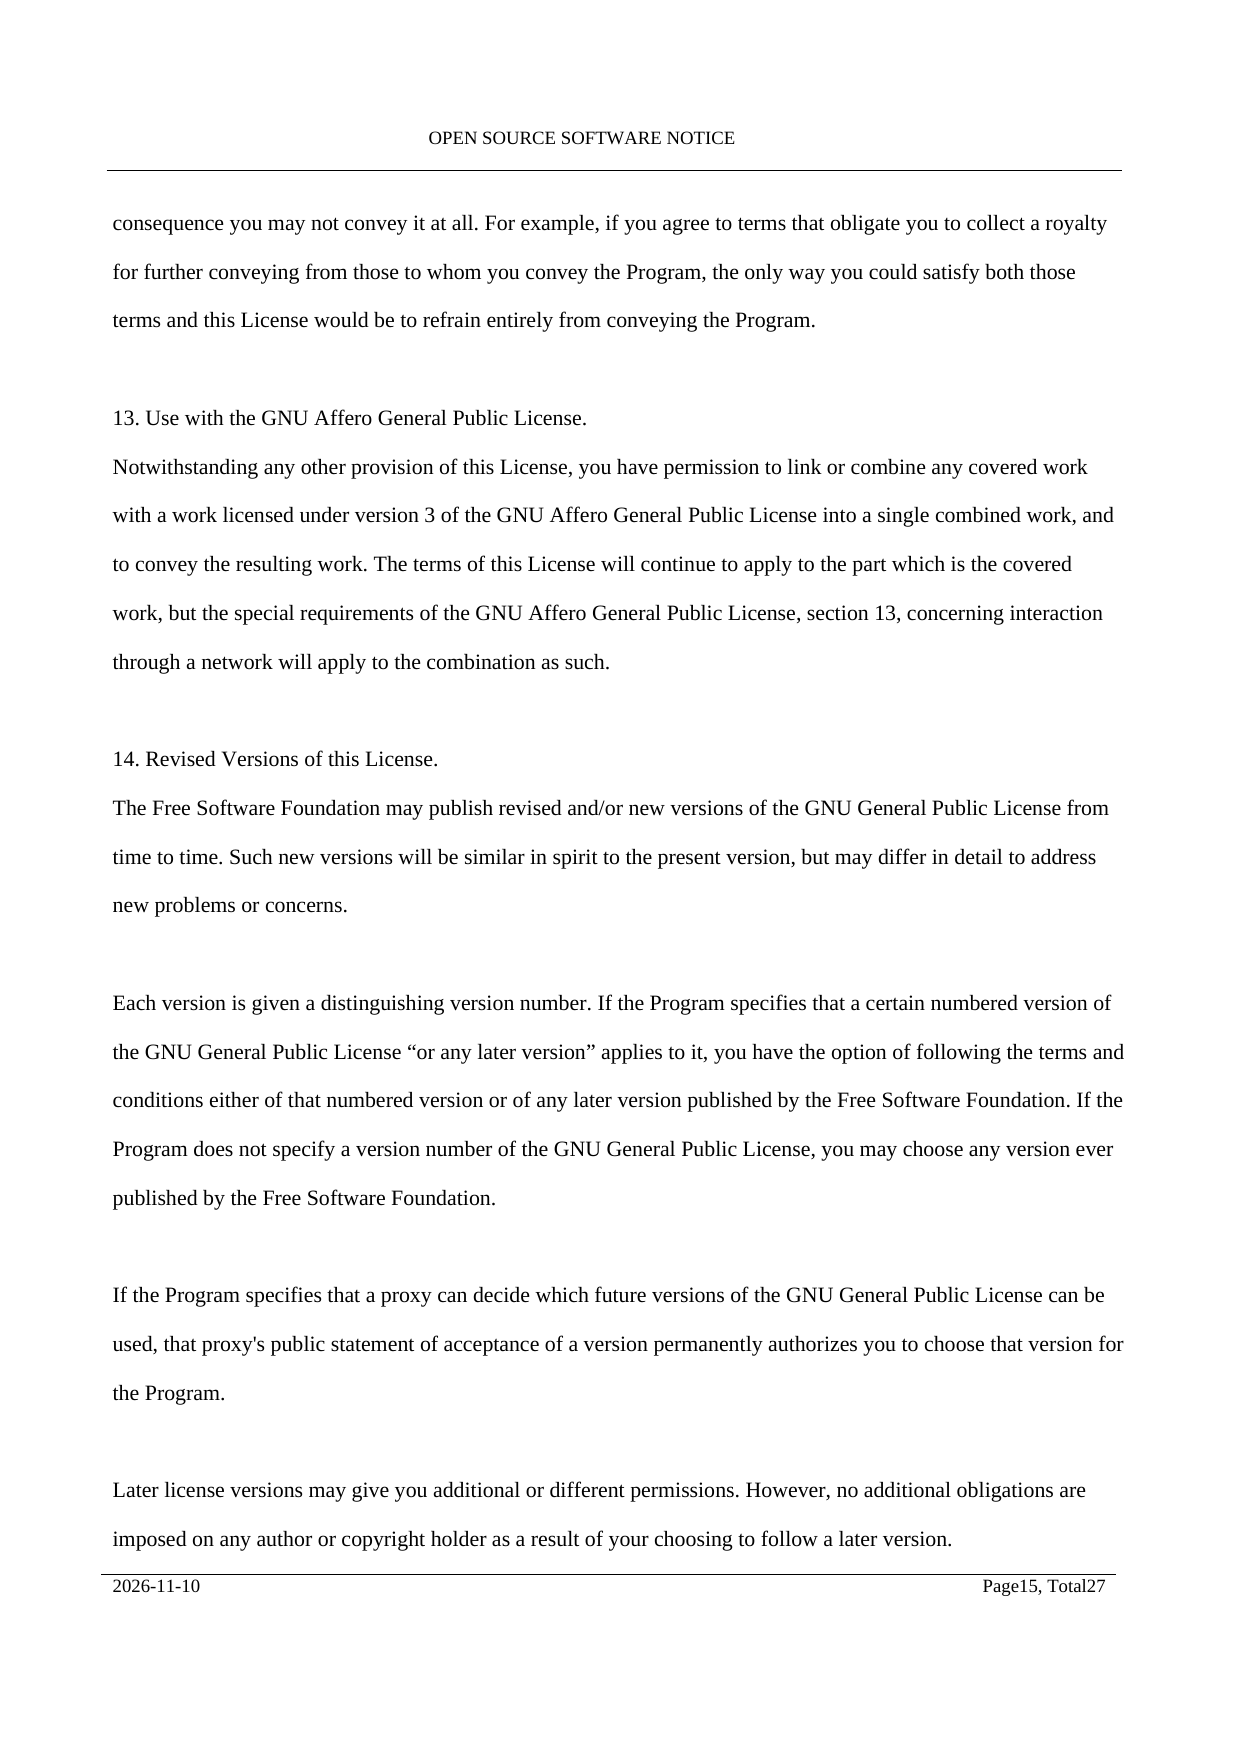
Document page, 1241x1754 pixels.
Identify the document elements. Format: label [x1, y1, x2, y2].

text [112, 206, 1128, 1555]
